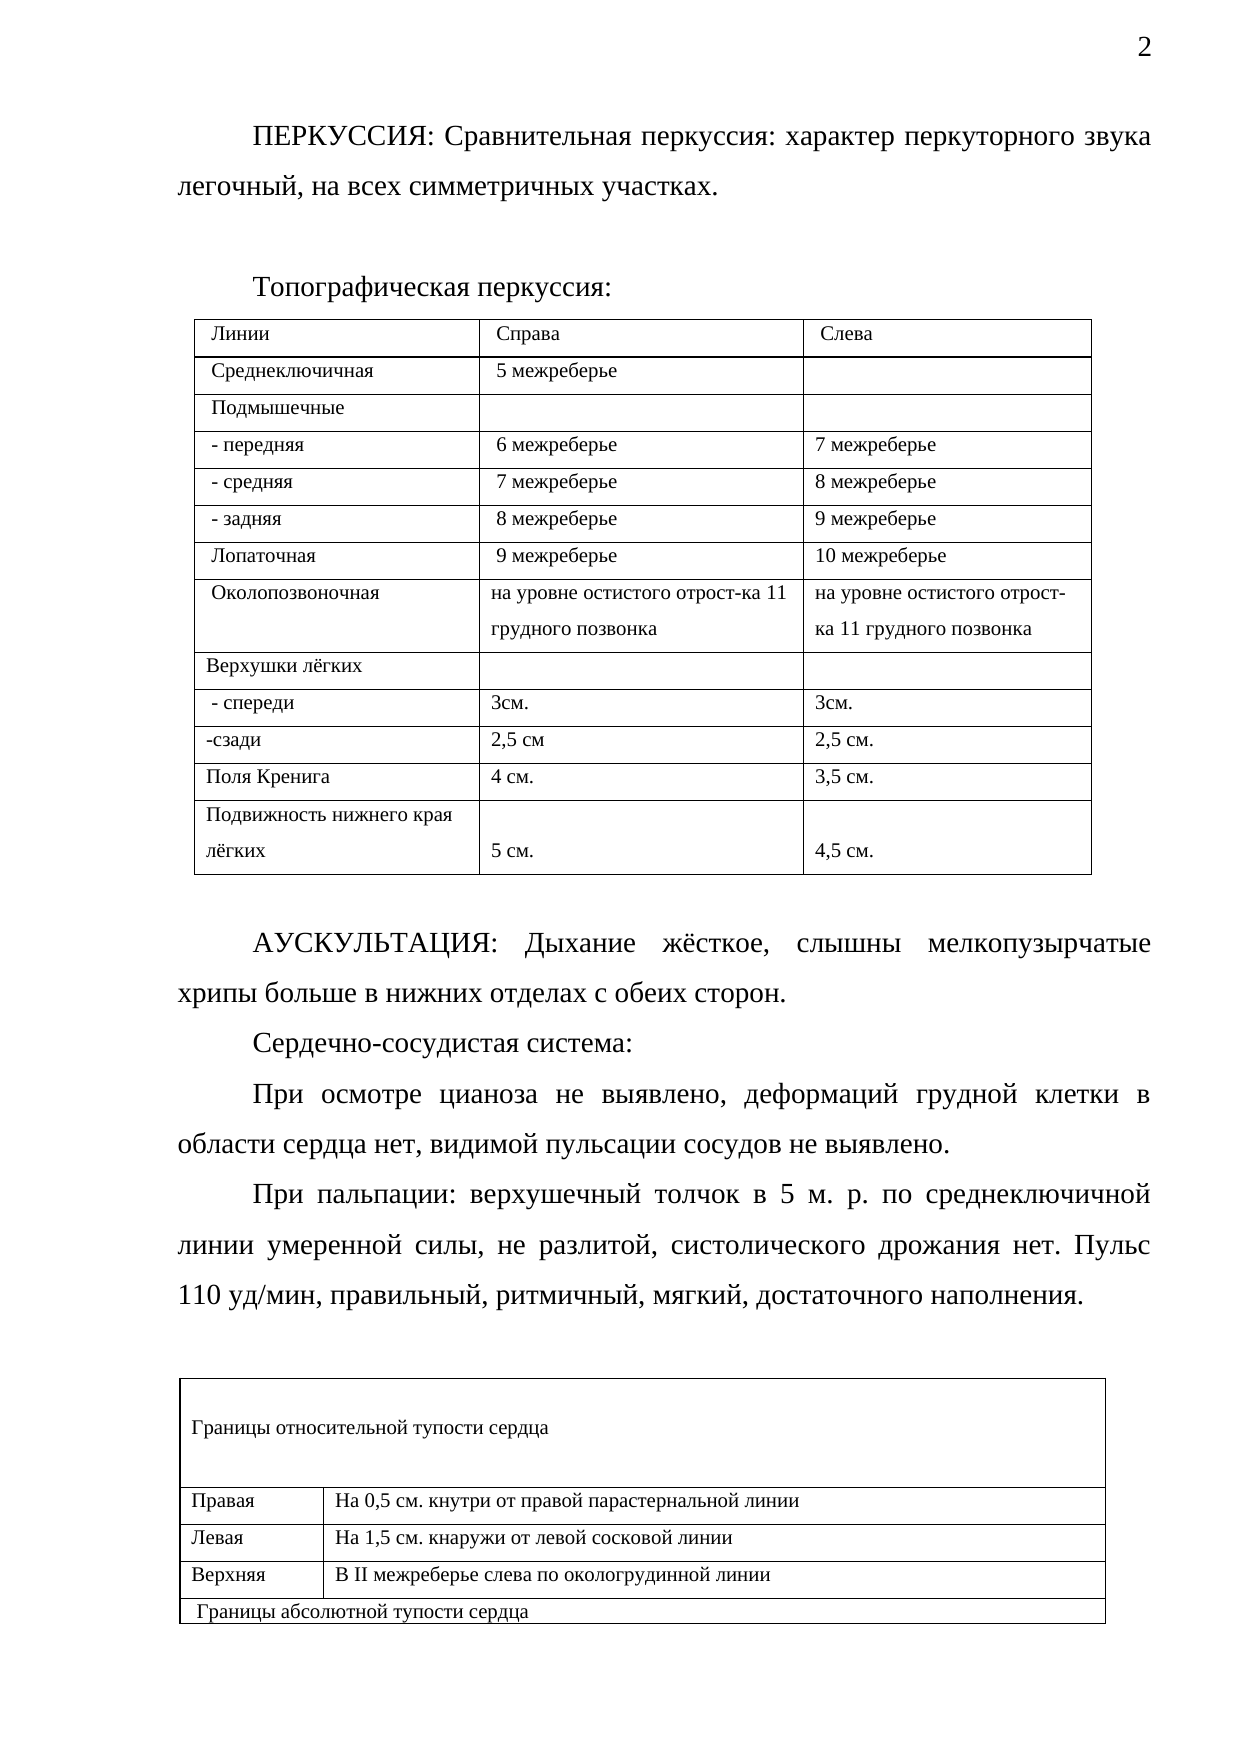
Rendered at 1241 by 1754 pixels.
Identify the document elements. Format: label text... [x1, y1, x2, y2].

table_cell 9 межреберье [480, 543, 803, 579]
table_header Границы относительной тупости сердца [181, 1379, 1105, 1487]
table_cell на уровне остистого отрост-ка 11 грудного позвонка [804, 580, 1091, 652]
table_cell [804, 358, 1091, 393]
table_cell Подвижность нижнего края лёгких [195, 801, 479, 873]
table_cell на уровне остистого отрост-ка 11 грудного позвонка [480, 580, 803, 652]
table_cell 2,5 см [480, 727, 803, 763]
table_cell В II межреберье слева по окологрудинной линии [324, 1562, 1105, 1598]
table_cell [480, 395, 803, 431]
text При осмотре цианоза не выявлено, деформаций грудной клетки в области сердца нет, видимой пульсации сосудов не выявлено. [177, 1076, 1152, 1160]
table_cell [480, 653, 803, 689]
table_cell 4,5 см. [804, 801, 1091, 873]
table_cell 8 межреберье [804, 469, 1091, 505]
text Топографическая перкуссия: [177, 269, 1152, 303]
table_header Справа [480, 320, 803, 356]
table_cell 5 межреберье [480, 358, 803, 393]
text Сердечно-сосудистая система: [177, 1026, 1152, 1059]
table_cell 5 см. [480, 801, 803, 873]
table_cell Правая [181, 1488, 323, 1524]
table_cell 9 межреберье [804, 506, 1091, 542]
table_cell - средняя [195, 469, 479, 505]
table_cell Поля Кренига [195, 764, 479, 800]
table_cell 4 см. [480, 764, 803, 800]
table_cell 8 межреберье [480, 506, 803, 542]
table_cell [181, 1599, 1105, 1623]
table_cell Верхняя [181, 1562, 323, 1598]
table_cell 10 межреберье [804, 543, 1091, 579]
table_cell 6 межреберье [480, 432, 803, 468]
text При пальпации: верхушечный толчок в 5 м. р. по среднеключичной линии умеренной силы, не разлитой, систолического дрожания нет. Пульс 110 уд/мин, правильный, ритмичный, мягкий, достаточного наполнения. [177, 1176, 1152, 1311]
table_cell 3,5 см. [804, 764, 1091, 800]
table_cell 3см. [480, 690, 803, 726]
table_cell Левая [181, 1525, 323, 1561]
table_cell 7 межреберье [804, 432, 1091, 468]
table_cell - спереди [195, 690, 479, 726]
table_header Линии [195, 320, 479, 356]
table_cell - задняя [195, 506, 479, 542]
table_cell Подмышечные [195, 395, 479, 431]
table_cell Околопозвоночная [195, 580, 479, 652]
table_cell 7 межреберье [480, 469, 803, 505]
table_cell На 0,5 см. кнутри от правой парастернальной линии [324, 1488, 1105, 1524]
table_cell Среднеключичная [195, 358, 479, 393]
text АУСКУЛЬТАЦИЯ: Дыхание жёсткое, слышны мелкопузырчатые хрипы больше в нижних отделах с обеих сторон. [177, 925, 1152, 1009]
table_cell Верхушки лёгких [195, 653, 479, 689]
table_cell [804, 395, 1091, 431]
table_header Слева [804, 320, 1091, 356]
table_cell - передняя [195, 432, 479, 468]
table_cell Лопаточная [195, 543, 479, 579]
table_cell [804, 653, 1091, 689]
table_cell 3см. [804, 690, 1091, 726]
table_cell 2,5 см. [804, 727, 1091, 763]
table_cell -сзади [195, 727, 479, 763]
text ПЕРКУССИЯ: Сравнительная перкуссия: характер перкуторного звука легочный, на всех симметричных участках. [177, 118, 1152, 202]
table_cell На 1,5 см. кнаружи от левой сосковой линии [324, 1525, 1105, 1561]
